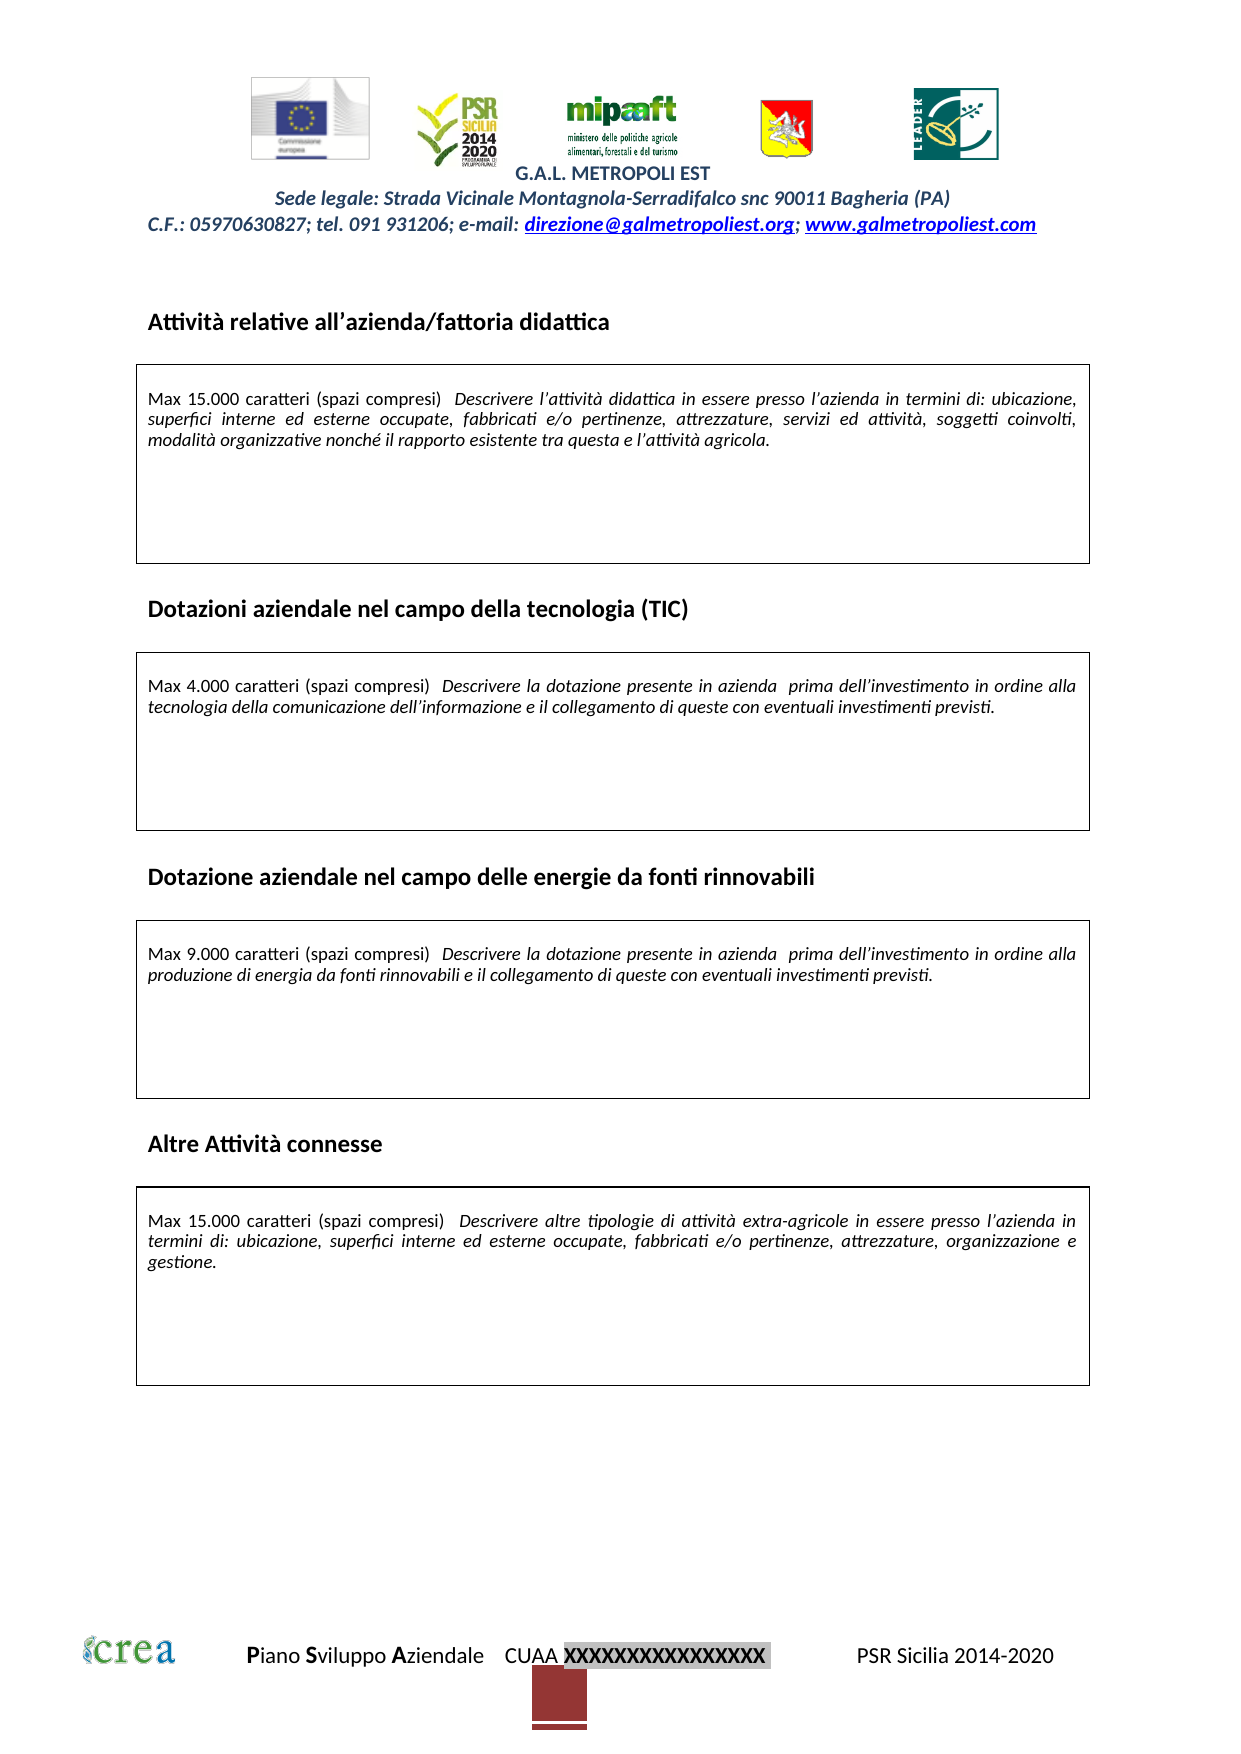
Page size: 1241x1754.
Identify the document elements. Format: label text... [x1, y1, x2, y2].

text Altre Attività connesse [148, 1128, 1078, 1158]
picture [82, 1635, 176, 1664]
table_header Max 15.000 caratteri (spazi compresi) Descrivere l’attività didattica in essere presso l’azienda in termini di: ubicazione, superfici interne ed esterne occupate, fabbricati e/o pertinenze, attrezzature, servizi ed attività, soggetti coinvolti, modalità organizzative nonché il rapporto esistente tra questa e l’attività agricola. [137, 365, 1089, 563]
picture [559, 91, 685, 161]
table_header Max 9.000 caratteri (spazi compresi) Descrivere la dotazione presente in azienda prima dell’investimento in ordine alla produzione di energia da fonti rinnovabili e il collegamento di queste con eventuali investimenti previsti. [137, 921, 1089, 1097]
table_header Max 15.000 caratteri (spazi compresi) Descrivere altre tipologie di attività extra-agricole in essere presso l’azienda in termini di: ubicazione, superfici interne ed esterne occupate, fabbricati e/o pertinenze, attrezzature, organizzazione e gestione. [137, 1188, 1089, 1385]
text Dotazioni aziendale nel campo della tecnologia (TIC) [148, 593, 1078, 624]
text Attività relative all’azienda/fattoria didattica [148, 306, 1078, 336]
picture [408, 90, 504, 171]
text Dotazione aziendale nel campo delle energie da fonti rinnovabili [148, 861, 1078, 892]
picture [913, 88, 999, 160]
table_header Max 4.000 caratteri (spazi compresi) Descrivere la dotazione presente in azienda prima dell’investimento in ordine alla tecnologia della comunicazione dell’informazione e il collegamento di queste con eventuali investimenti previsti. [137, 653, 1089, 829]
